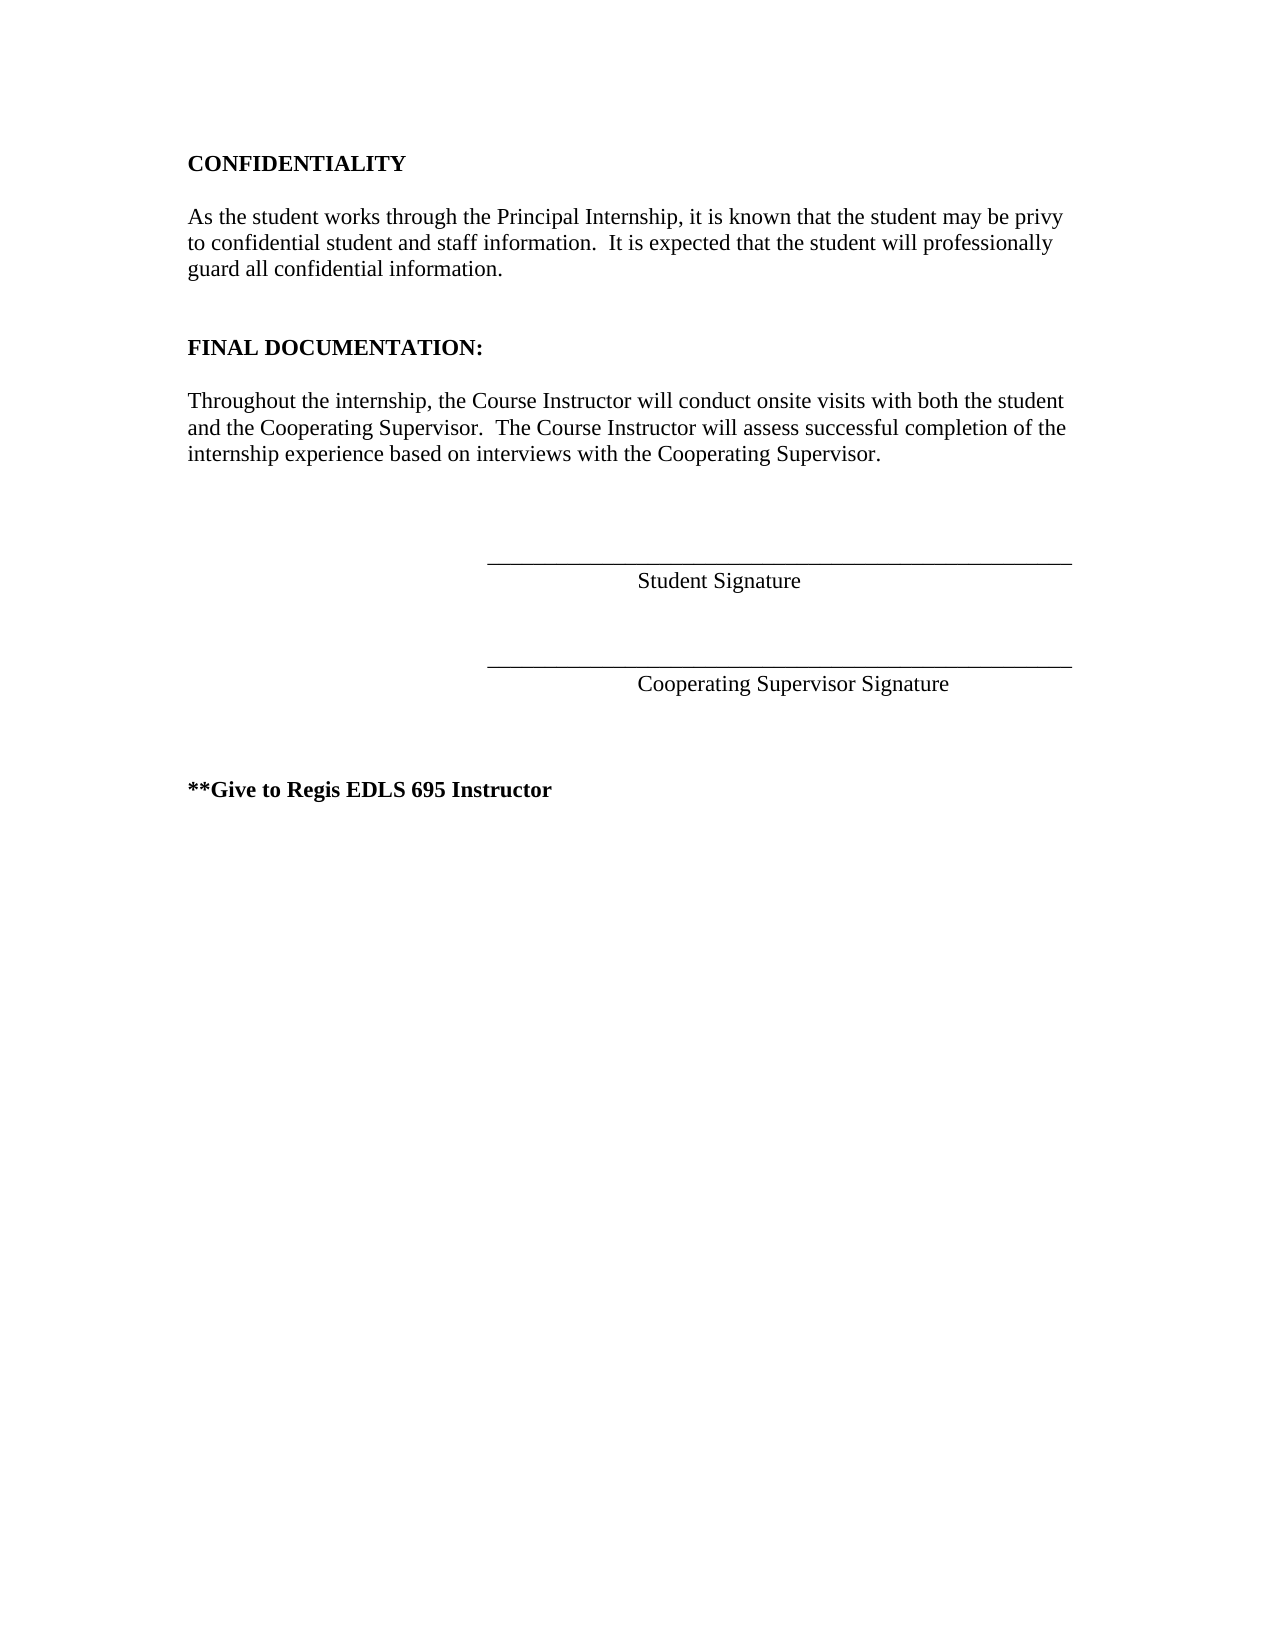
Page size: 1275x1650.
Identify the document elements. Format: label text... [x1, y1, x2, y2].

text FINAL DOCUMENTATION: [187, 334, 1087, 361]
text ___________________________________________________ [487, 593, 1087, 670]
text CONFIDENTIALITY [187, 150, 1087, 176]
text Cooperating Supervisor Signature [187, 670, 1087, 697]
text ___________________________________________________ [412, 541, 1087, 567]
text **Give to Regis EDLS 695 Instructor [187, 776, 1087, 802]
text As the student works through the Principal Internship, it is known that the student may be privy to confidential student and staff information. It is expected that the student will professionally guard all confidential information. [187, 203, 1087, 282]
text Throughout the internship, the Course Instructor will conduct onsite visits with both the student and the Cooperating Supervisor. The Course Instructor will assess successful completion of the internship experience based on interviews with the Cooperating Supervisor. [187, 387, 1087, 466]
text Student Signature [187, 567, 1087, 593]
